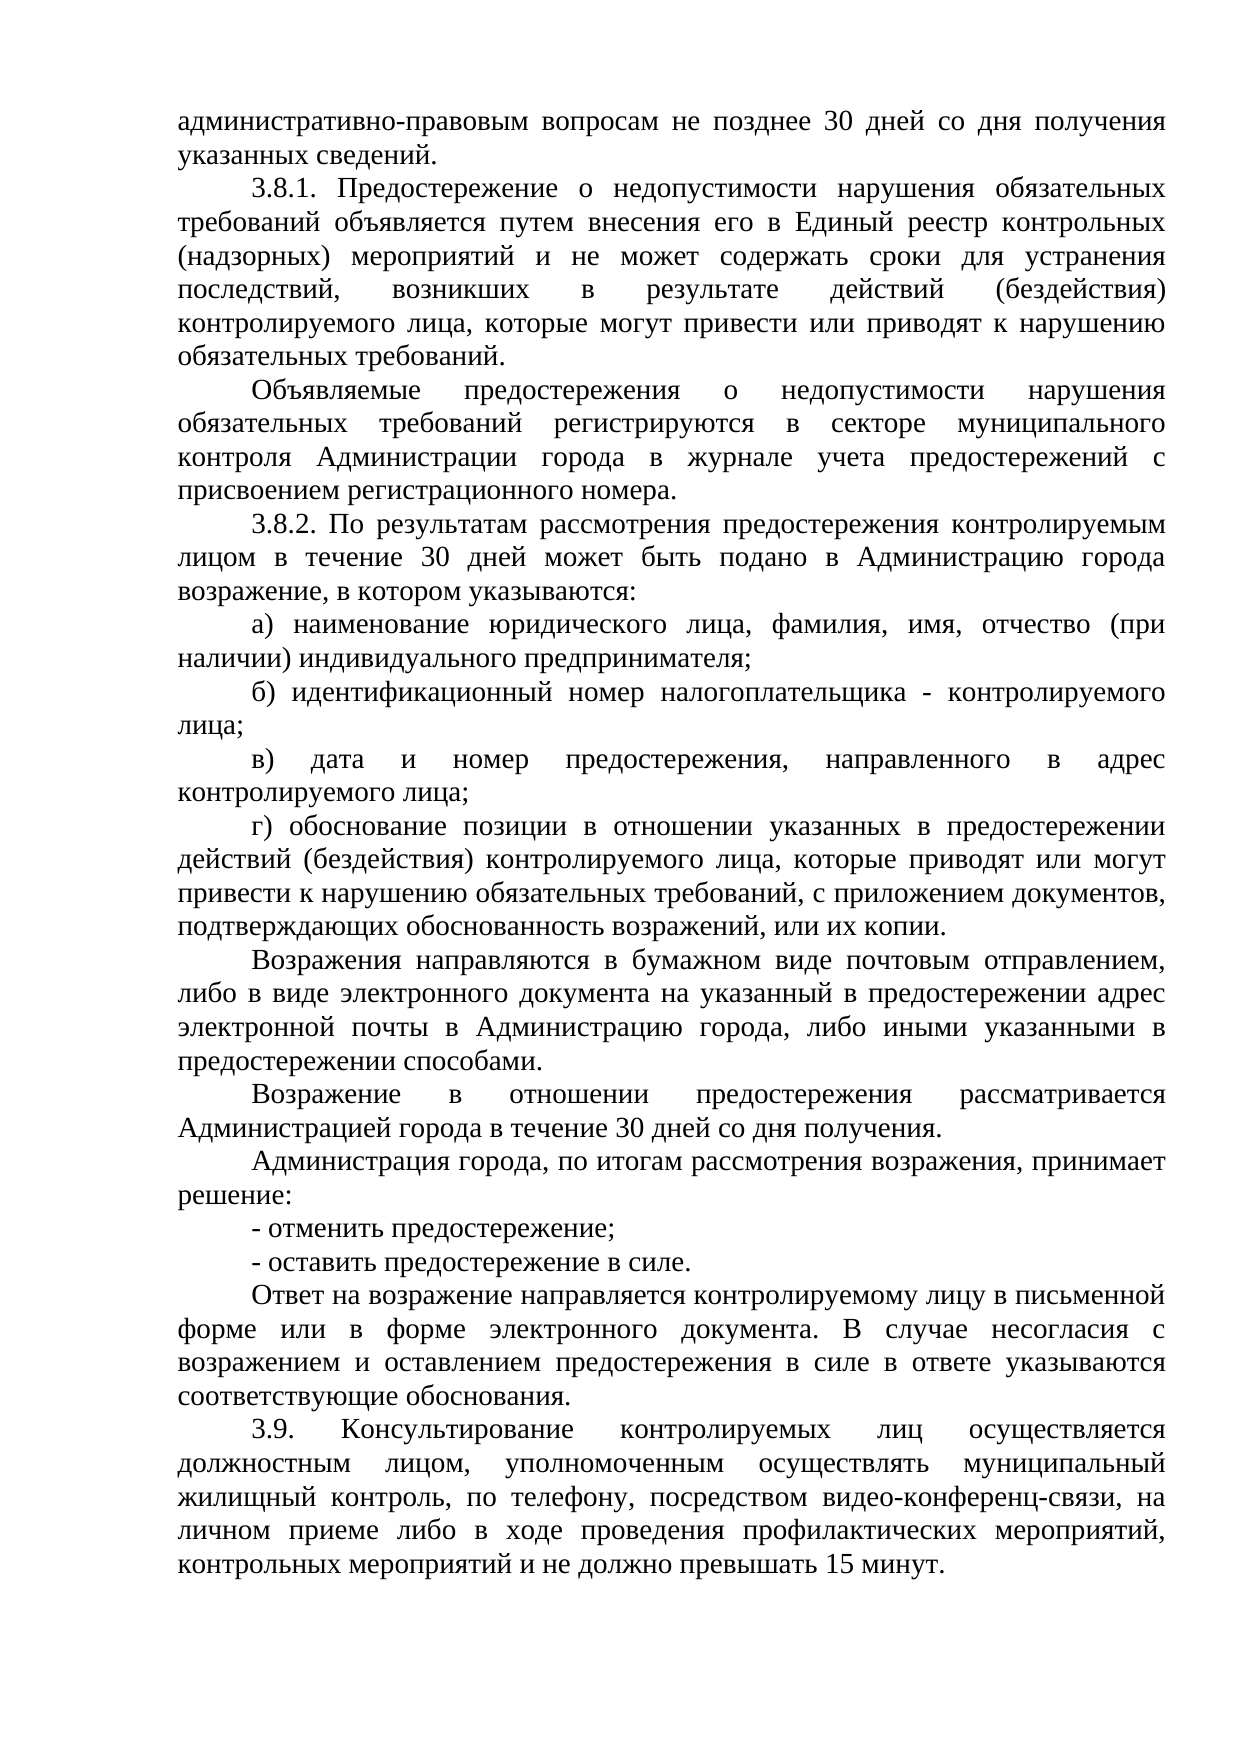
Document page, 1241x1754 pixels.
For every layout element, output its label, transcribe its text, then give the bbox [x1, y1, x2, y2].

text - отменить предостережение; [177, 1210, 1167, 1244]
text а) наименование юридического лица, фамилия, имя, отчество (при наличии) индивидуального предпринимателя; [177, 607, 1167, 674]
text в) дата и номер предостережения, направленного в адрес контролируемого лица; [177, 741, 1167, 808]
text 3.8.1. Предостережение о недопустимости нарушения обязательных требований объявляется путем внесения его в Единый реестр контрольных (надзорных) мероприятий и не может содержать сроки для устранения последствий, возникших в результате действий (бездействия) контролируемого лица, которые могут привести или приводят к нарушению обязательных требований. [177, 171, 1167, 372]
text Объявляемые предостережения о недопустимости нарушения обязательных требований регистрируются в секторе муниципального контроля Администрации города в журнале учета предостережений с присвоением регистрационного номера. [177, 372, 1167, 506]
text 3.9. Консультирование контролируемых лиц осуществляется должностным лицом, уполномоченным осуществлять муниципальный жилищный контроль, по телефону, посредством видео-конференц-связи, на личном приеме либо в ходе проведения профилактических мероприятий, контрольных мероприятий и не должно превышать 15 минут. [177, 1412, 1167, 1579]
text Возражение в отношении предостережения рассматривается Администрацией города в течение 30 дней со дня получения. [177, 1076, 1167, 1143]
text Администрация города, по итогам рассмотрения возражения, принимает решение: [177, 1143, 1167, 1210]
text Возражения направляются в бумажном виде почтовым отправлением, либо в виде электронного документа на указанный в предостережении адрес электронной почты в Администрацию города, либо иными указанными в предостережении способами. [177, 942, 1167, 1076]
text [177, 103, 1167, 171]
text г) обоснование позиции в отношении указанных в предостережении действий (бездействия) контролируемого лица, которые приводят или могут привести к нарушению обязательных требований, с приложением документов, подтверждающих обоснованность возражений, или их копии. [177, 808, 1167, 942]
text б) идентификационный номер налогоплательщика - контролируемого лица; [177, 674, 1167, 741]
text 3.8.2. По результатам рассмотрения предостережения контролируемым лицом в течение 30 дней может быть подано в Администрацию города возражение, в котором указываются: [177, 506, 1167, 607]
text - оставить предостережение в силе. [177, 1244, 1167, 1277]
text Ответ на возражение направляется контролируемому лицу в письменной форме или в форме электронного документа. В случае несогласия с возражением и оставлением предостережения в силе в ответе указываются соответствующие обоснования. [177, 1277, 1167, 1412]
